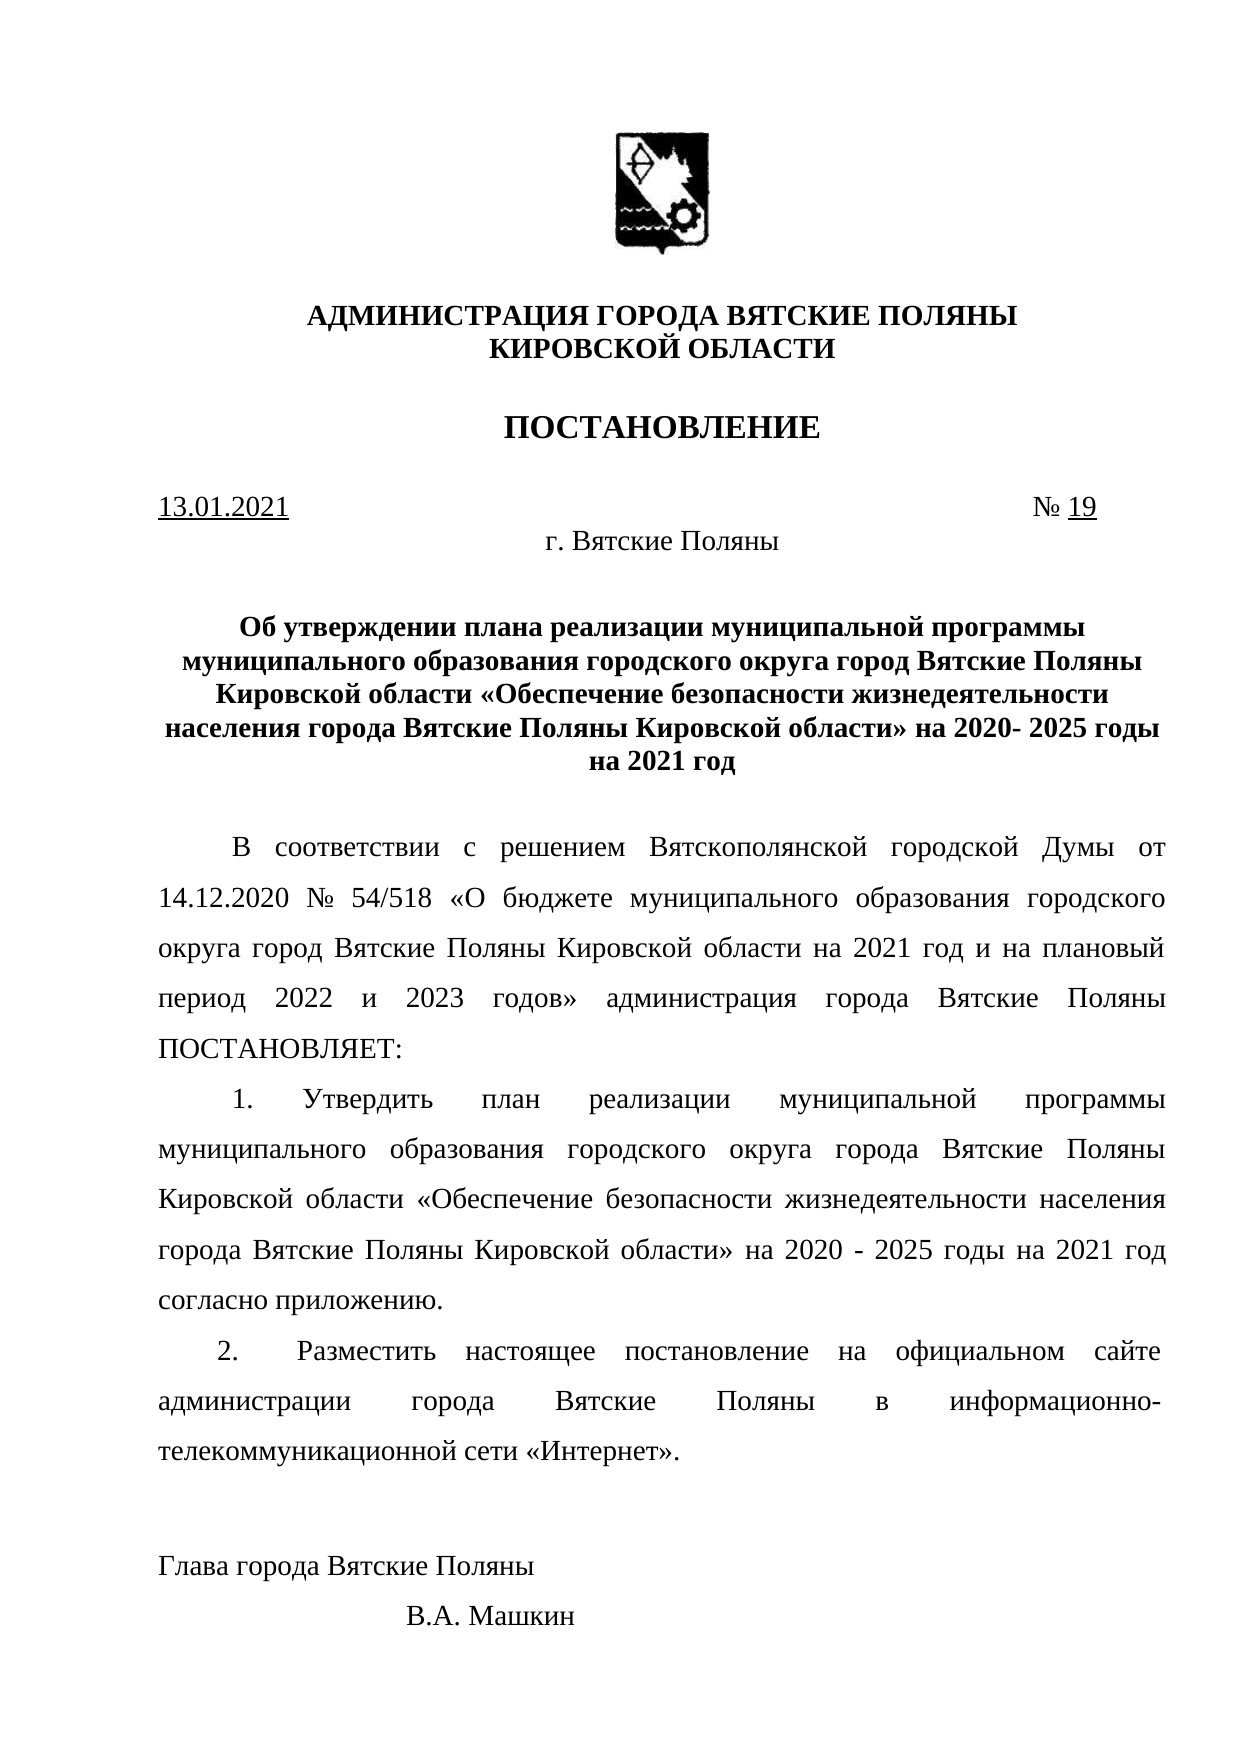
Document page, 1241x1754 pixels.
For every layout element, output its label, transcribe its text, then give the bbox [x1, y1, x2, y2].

text В соответствии с решением Вятскополянской городской Думы от 14.12.2020 № 54/518 «О бюджете муниципального образования городского округа город Вятские Поляны Кировской области на 2021 год и на плановый период 2022 и 2023 годов» администрация города Вятские Поляны ПОСТАНОВЛЯЕТ: [158, 964, 1167, 1064]
text 2. Разместить настоящее постановление на официальном сайте администрации города Вятские Поляны в информационно-телекоммуникационной сети «Интернет». [158, 1333, 1162, 1467]
picture [615, 132, 710, 255]
text КИРОВСКОЙ ОБЛАСТИ [158, 331, 1167, 365]
text 13.01.2021 № 19 [158, 489, 1167, 523]
text ПОСТАНОВЛЕНИЕ [158, 408, 1167, 446]
text В.А. Машкин [158, 1598, 1240, 1632]
text 1. Утвердить план реализации муниципальной программы муниципального образования городского округа города Вятские Поляны Кировской области «Обеспечение безопасности жизнедеятельности населения города Вятские Поляны Кировской области» на 2020 - 2025 годы на 2021 год согласно приложению. [158, 1081, 1167, 1316]
text Об утверждении плана реализации муниципальной программы муниципального образования городского округа город Вятские Поляны Кировской области «Обеспечение безопасности жизнедеятельности населения города Вятские Поляны Кировской области» на 2020- 2025 годы на 2021 год [158, 609, 1167, 777]
subtitle АДМИНИСТРАЦИЯ ГОРОДА ВЯТСКИЕ ПОЛЯНЫ [158, 298, 1167, 331]
text Глава города Вятские Поляны [158, 1548, 1240, 1582]
text В соответствии с решением Вятскополянской городской Думы от 14.12.2020 № 54/518 «О бюджете муниципального образования городского округа город Вятские Поляны Кировской области на 2021 год и на плановый период 2022 и 2023 годов» администрация города Вятские Поляны ПОСТАНОВЛЯЕТ: [158, 829, 1167, 930]
text г. Вятские Поляны [158, 523, 1167, 556]
